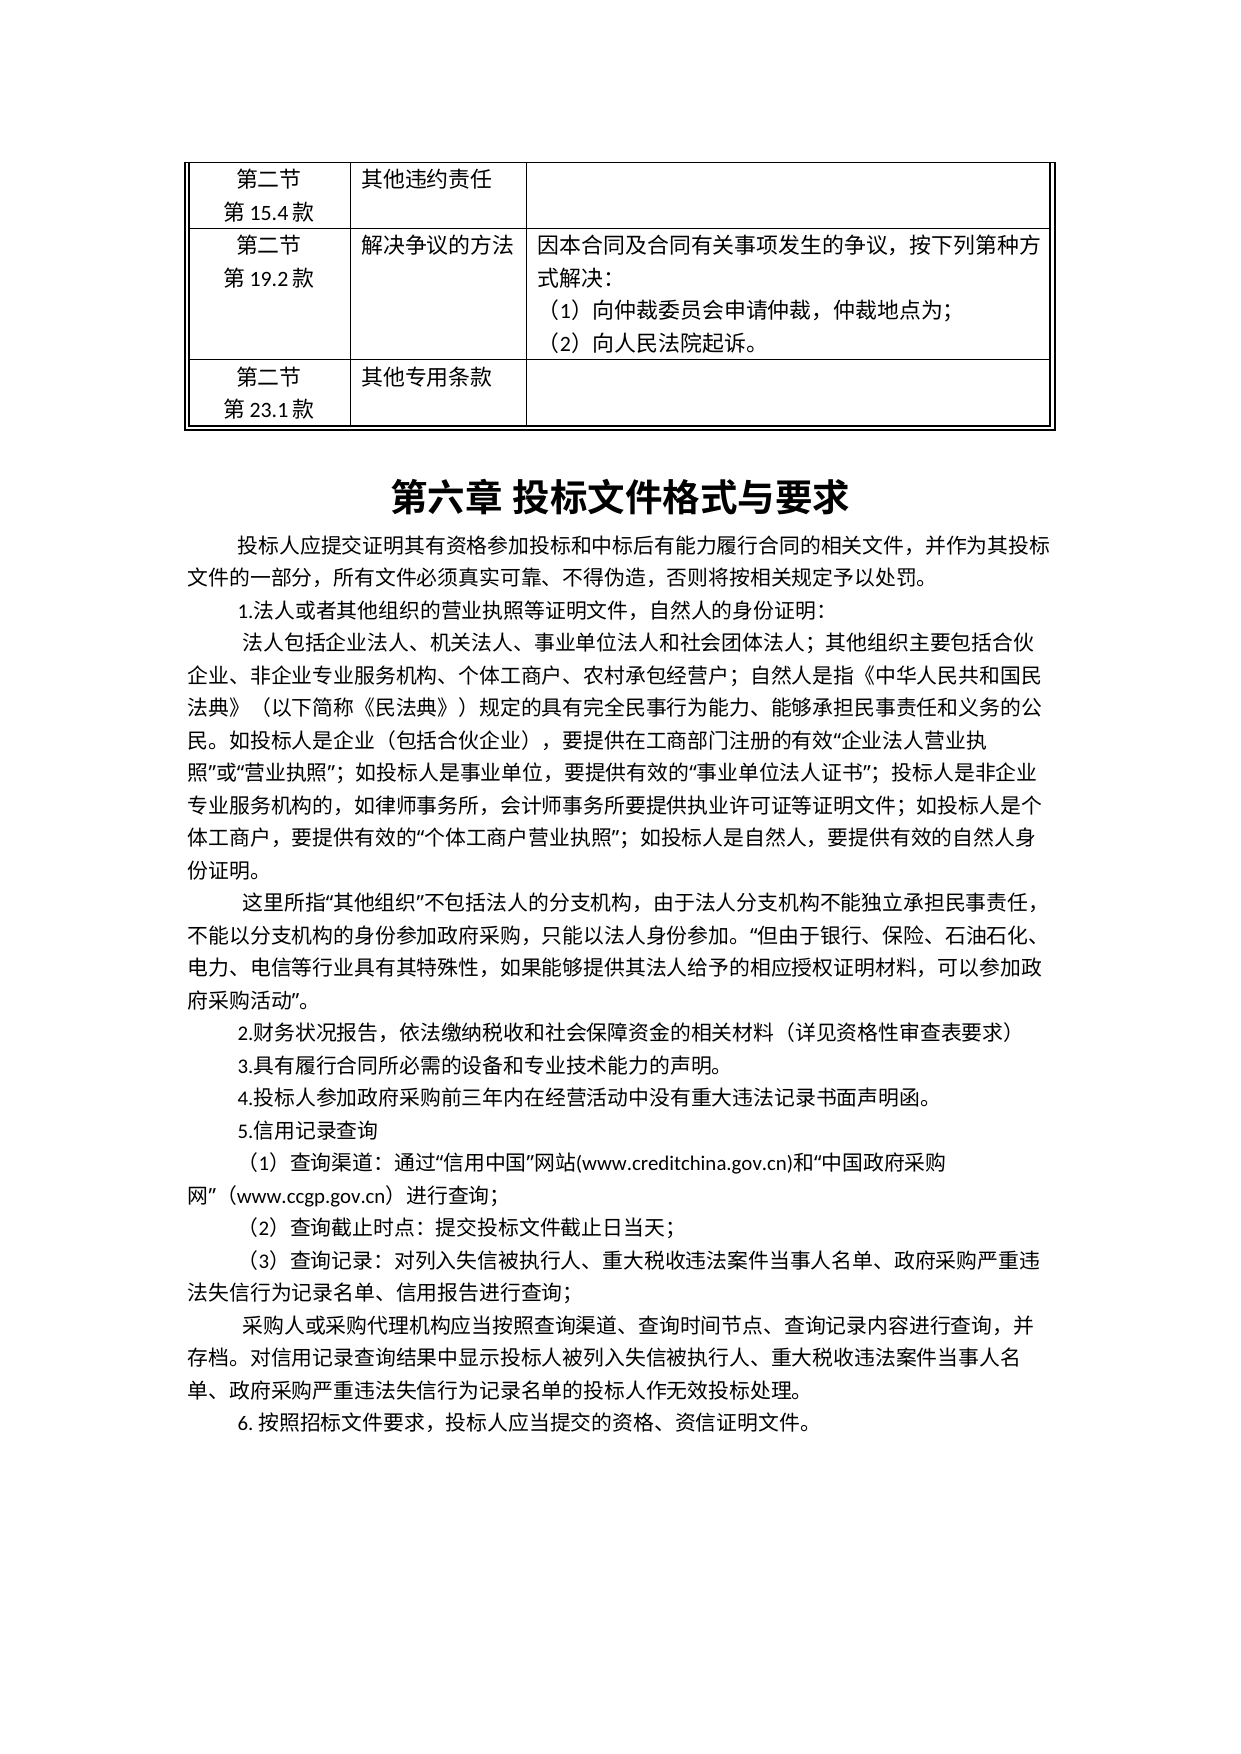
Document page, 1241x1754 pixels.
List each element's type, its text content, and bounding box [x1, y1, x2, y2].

table_cell [527, 163, 1049, 228]
text 6. 按照招标文件要求，投标人应当提交的资格、资信证明文件。 [187, 1406, 1053, 1439]
text 采购人或采购代理机构应当按照查询渠道、查询时间节点、查询记录内容进行查询，并存档。对信用记录查询结果中显示投标人被列入失信被执行人、重大税收违法案件当事人名单、政府采购严重违法失信行为记录名单的投标人作无效投标处理。 [187, 1309, 1053, 1406]
table_cell 其他专用条款 [351, 360, 526, 425]
table_cell [527, 360, 1049, 425]
text 4.投标人参加政府采购前三年内在经营活动中没有重大违法记录书面声明函。 [187, 1081, 1053, 1114]
text 2.财务状况报告，依法缴纳税收和社会保障资金的相关材料（详见资格性审查表要求） [187, 1016, 1053, 1049]
text （1）查询渠道：通过“信用中国”网站(www.creditchina.gov.cn)和“中国政府采购网”（www.ccgp.gov.cn）进行查询； [187, 1146, 1053, 1211]
table_cell 第二节 第15.4款 [190, 163, 350, 228]
text 3.具有履行合同所必需的设备和专业技术能力的声明。 [187, 1049, 1053, 1081]
text 1.法人或者其他组织的营业执照等证明文件，自然人的身份证明： [187, 594, 1053, 626]
text （2）查询截止时点：提交投标文件截止日当天； [187, 1211, 1053, 1244]
table_cell 解决争议的方法 [351, 229, 526, 359]
text 投标人应提交证明其有资格参加投标和中标后有能力履行合同的相关文件，并作为其投标文件的一部分，所有文件必须真实可靠、不得伪造，否则将按相关规定予以处罚。 [187, 529, 1053, 594]
text 第六章 投标文件格式与要求 [187, 464, 1053, 529]
table_cell 第二节 第19.2款 [190, 229, 350, 359]
text 5.信用记录查询 [187, 1114, 1053, 1146]
text 这里所指“其他组织”不包括法人的分支机构，由于法人分支机构不能独立承担民事责任，不能以分支机构的身份参加政府采购，只能以法人身份参加。“但由于银行、保险、石油石化、电力、电信等行业具有其特殊性，如果能够提供其法人给予的相应授权证明材料，可以参加政府采购活动”。 [187, 886, 1053, 1016]
text （3）查询记录：对列入失信被执行人、重大税收违法案件当事人名单、政府采购严重违法失信行为记录名单、信用报告进行查询； [187, 1244, 1053, 1309]
table_cell 因本合同及合同有关事项发生的争议，按下列第种方式解决： （1）向仲裁委员会申请仲裁，仲裁地点为； （2）向人民法院起诉。 [527, 229, 1049, 359]
table_cell 第二节 第23.1款 [190, 360, 350, 425]
text 法人包括企业法人、机关法人、事业单位法人和社会团体法人；其他组织主要包括合伙企业、非企业专业服务机构、个体工商户、农村承包经营户；自然人是指《中华人民共和国民法典》（以下简称《民法典》）规定的具有完全民事行为能力、能够承担民事责任和义务的公民。如投标人是企业（包括合伙企业），要提供在工商部门注册的有效“企业法人营业执照”或“营业执照”；如投标人是事业单位，要提供有效的“事业单位法人证书”；投标人是非企业专业服务机构的，如律师事务所，会计师事务所要提供执业许可证等证明文件；如投标人是个体工商户，要提供有效的“个体工商户营业执照”；如投标人是自然人，要提供有效的自然人身份证明。 [187, 626, 1053, 886]
table_cell 其他违约责任 [351, 163, 526, 228]
